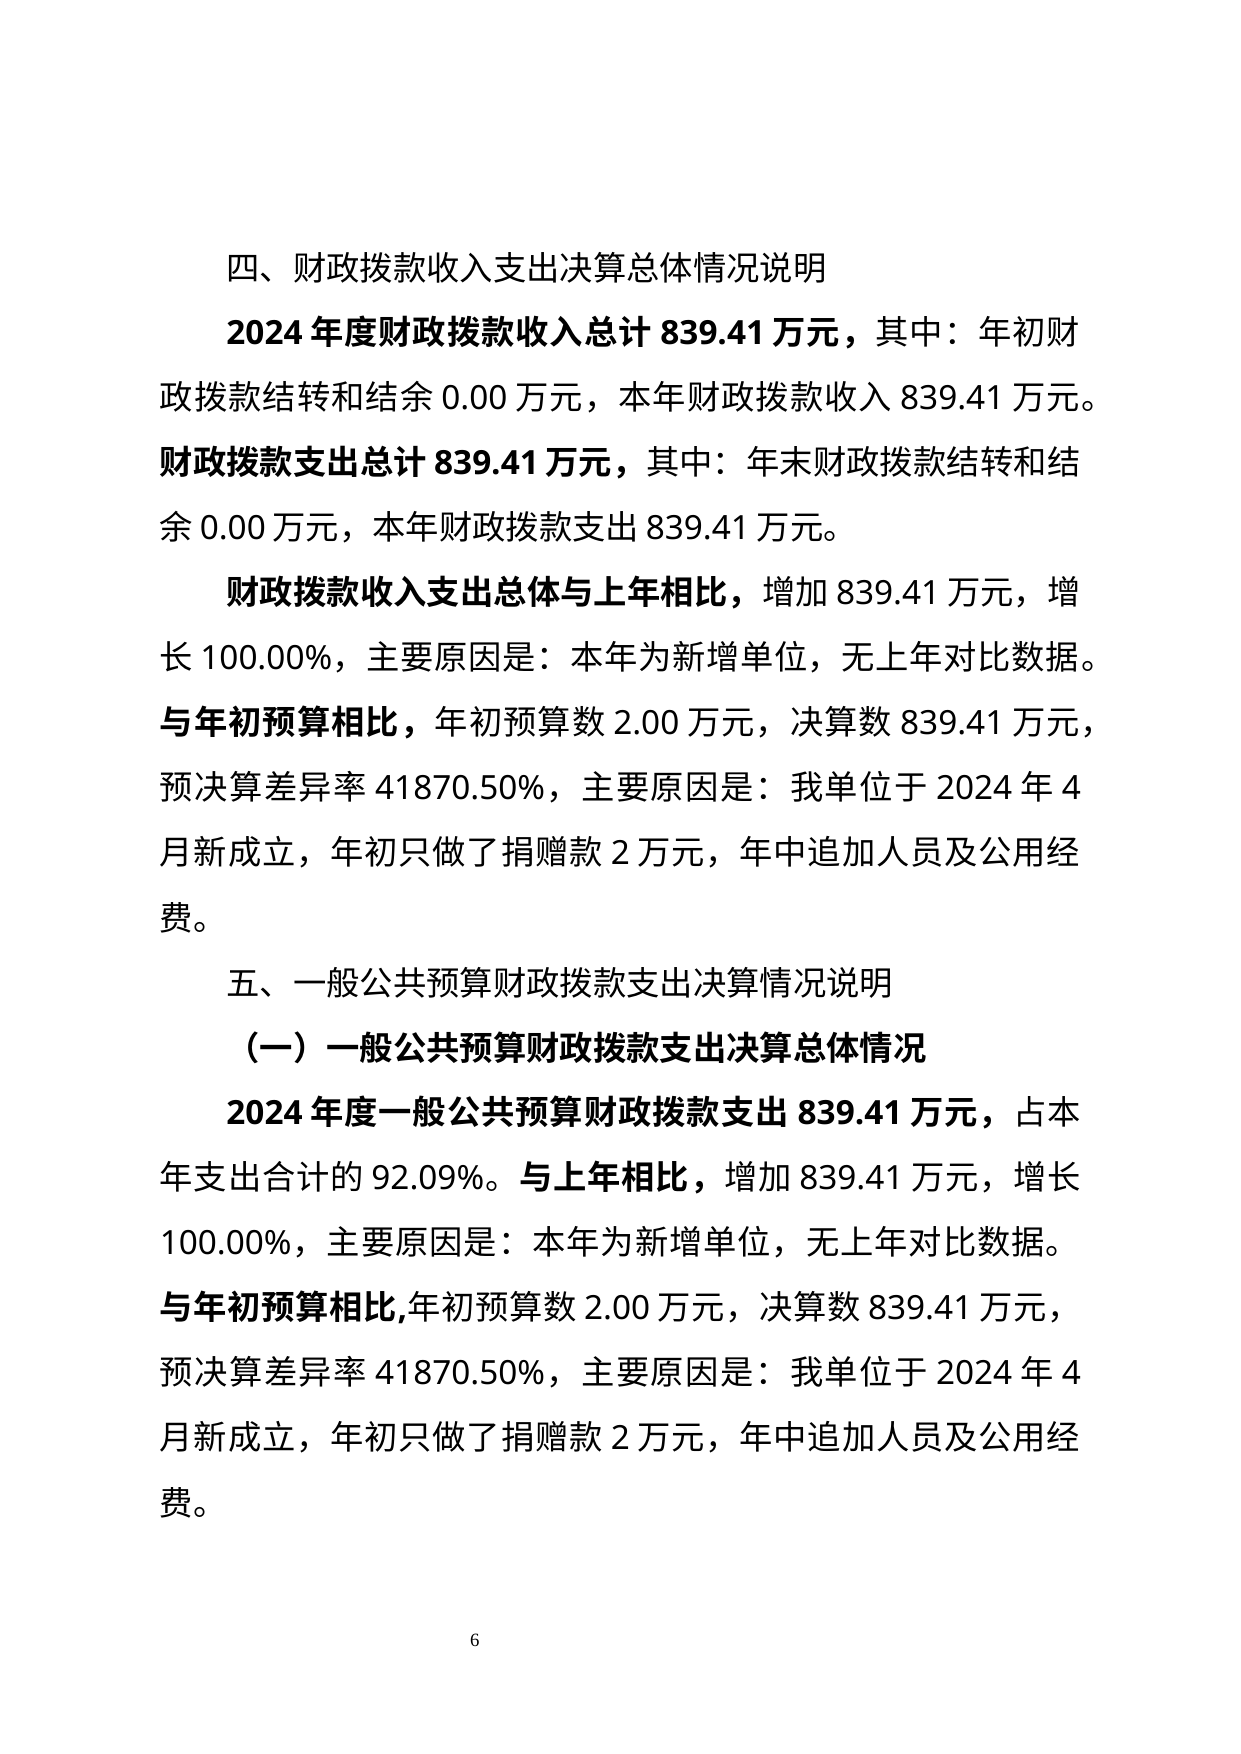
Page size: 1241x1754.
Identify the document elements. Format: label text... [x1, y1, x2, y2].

text 2024年度一般公共预算财政拨款支出839.41万元，占本年支出合计的92.09%。与上年相比，增加839.41万元，增长100.00%，主要原因是：本年为新增单位，无上年对比数据。与年初预算相比,年初预算数2.00万元，决算数839.41万元，预决算差异率41870.50%，主要原因是：我单位于2024年4月新成立，年初只做了捐赠款2万元，年中追加人员及公用经费。 [159, 1078, 1081, 1533]
text （一）一般公共预算财政拨款支出决算总体情况 [159, 1013, 1081, 1078]
text 财政拨款收入支出总体与上年相比，增加839.41万元，增长100.00%，主要原因是：本年为新增单位，无上年对比数据。与年初预算相比，年初预算数2.00万元，决算数839.41万元，预决算差异率41870.50%，主要原因是：我单位于2024年4月新成立，年初只做了捐赠款2万元，年中追加人员及公用经费。 [159, 558, 1081, 948]
text 四、财政拨款收入支出决算总体情况说明 [159, 233, 1081, 298]
text 五、一般公共预算财政拨款支出决算情况说明 [159, 948, 1081, 1013]
text 2024年度财政拨款收入总计839.41万元，其中：年初财政拨款结转和结余0.00万元，本年财政拨款收入839.41万元。财政拨款支出总计839.41万元，其中：年末财政拨款结转和结余0.00万元，本年财政拨款支出839.41万元。 [159, 298, 1081, 558]
